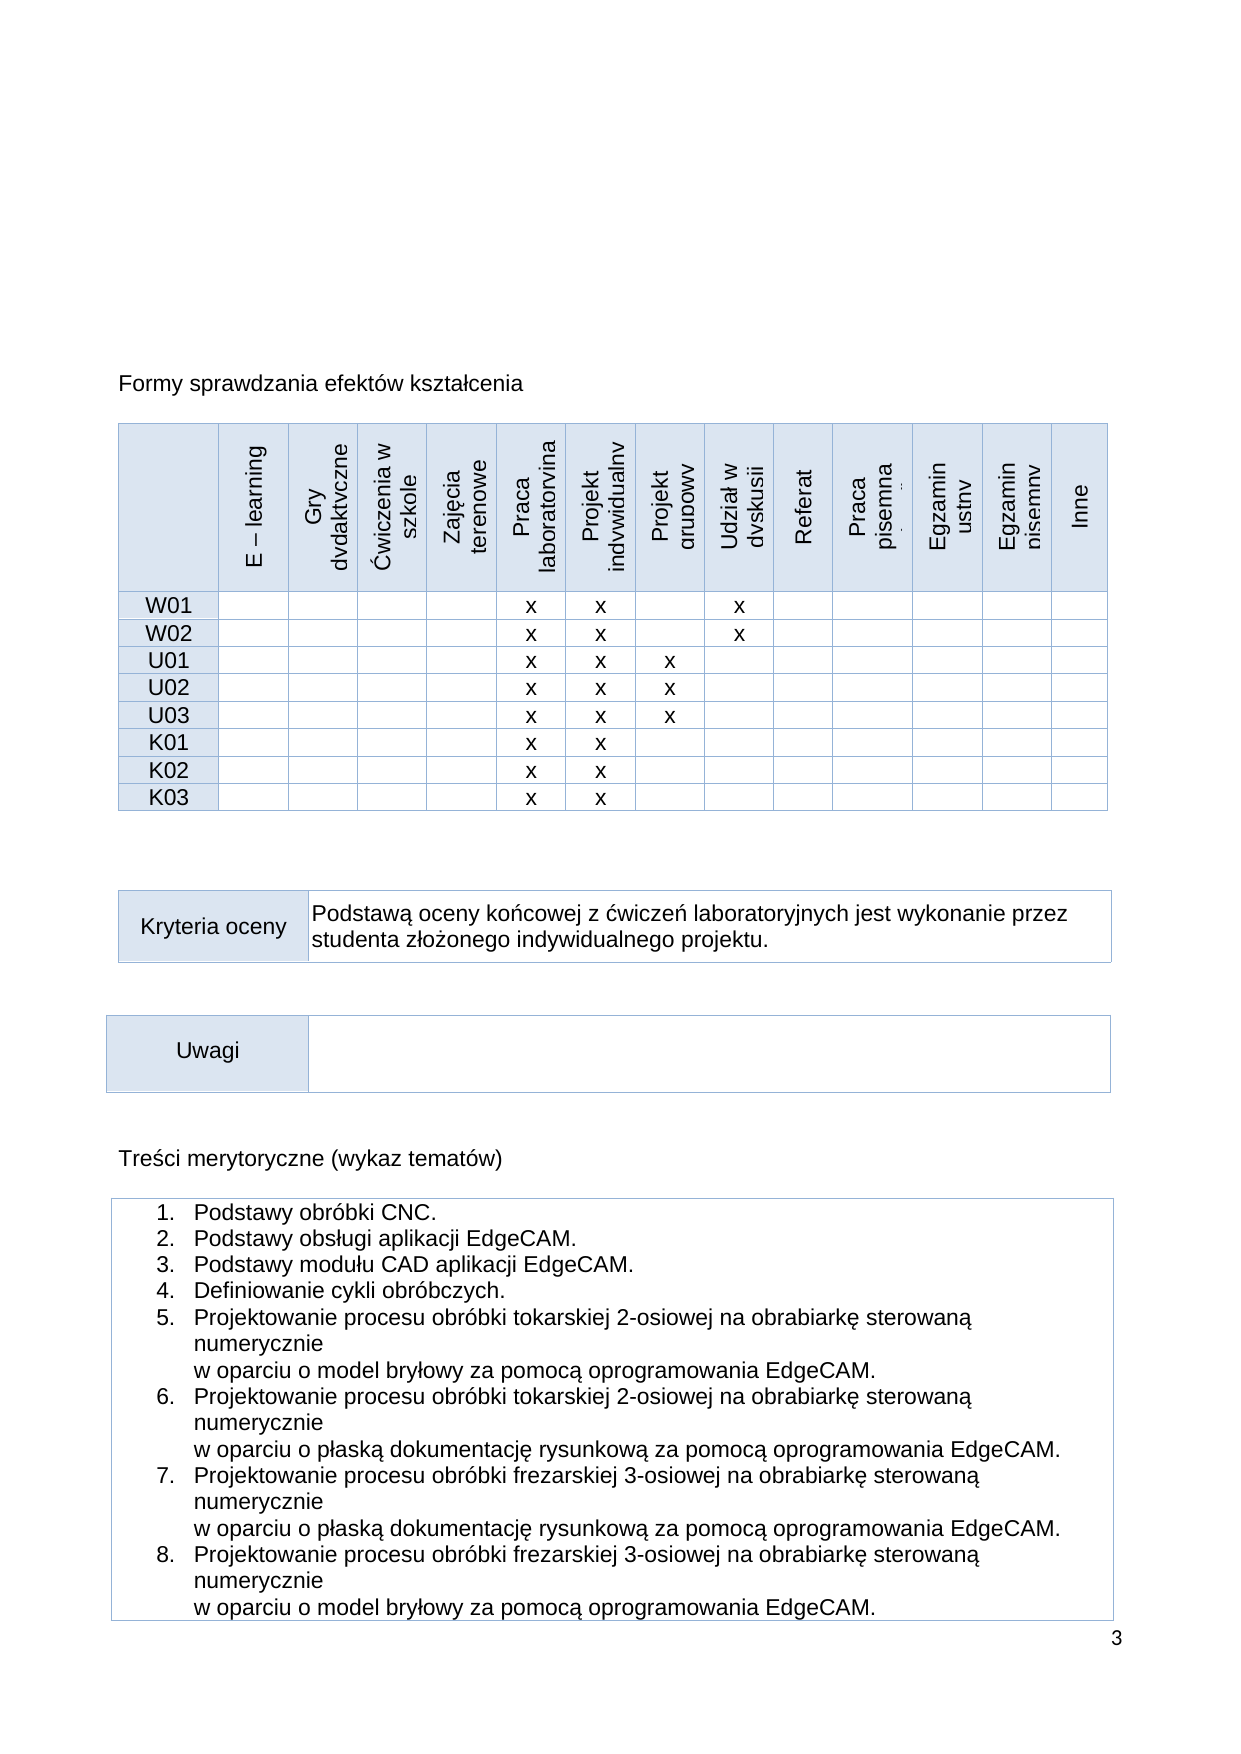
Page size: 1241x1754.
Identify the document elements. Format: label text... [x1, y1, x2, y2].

table_cell [1052, 674, 1107, 701]
table_cell [705, 647, 773, 673]
table_cell [1052, 757, 1107, 783]
table_cell x [497, 620, 565, 646]
table_cell K01 [119, 729, 218, 756]
table_cell [774, 674, 832, 701]
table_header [112, 1199, 1113, 1620]
table_cell [219, 647, 288, 673]
table_cell [833, 757, 912, 783]
table_cell U03 [119, 702, 218, 728]
table_cell [427, 784, 496, 810]
table_cell x [566, 757, 635, 783]
table_cell [983, 784, 1051, 810]
table_cell [358, 702, 426, 728]
table_cell x [705, 620, 773, 646]
table_cell [705, 784, 773, 810]
table_header Egzamin ustny [913, 424, 982, 591]
table_cell W02 [119, 620, 218, 646]
table_cell x [636, 702, 704, 728]
table_cell [833, 729, 912, 756]
table_header Ćwiczenia w szkole [358, 424, 426, 591]
table_cell [427, 757, 496, 783]
table_cell K03 [119, 784, 218, 810]
table_cell [636, 729, 704, 756]
table_cell [358, 729, 426, 756]
table_header Egzamin pisemny [983, 424, 1051, 591]
table_cell [833, 647, 912, 673]
table_cell [705, 674, 773, 701]
table_cell [1052, 592, 1107, 618]
table_cell [983, 757, 1051, 783]
table_cell x [497, 757, 565, 783]
table_cell x [636, 647, 704, 673]
table_cell [774, 620, 832, 646]
table_header Praca pisemna (esej) [833, 424, 912, 591]
table_cell x [566, 729, 635, 756]
table_cell [427, 702, 496, 728]
table_cell W01 [119, 592, 218, 618]
table_header Zajęcia terenowe [427, 424, 496, 591]
table_cell [219, 784, 288, 810]
table_cell x [566, 592, 635, 618]
table_cell x [497, 784, 565, 810]
table_cell [913, 620, 982, 646]
table_header Inne [1052, 424, 1107, 591]
table_cell [705, 757, 773, 783]
table_header Projekt indywidualny [566, 424, 635, 591]
table_cell [1052, 784, 1107, 810]
table_cell [219, 702, 288, 728]
table_cell [983, 592, 1051, 618]
table_header E – learning [219, 424, 288, 591]
table_cell x [705, 592, 773, 618]
table_cell [636, 620, 704, 646]
table_cell x [566, 784, 635, 810]
table_header Gry dydaktyczne [289, 424, 357, 591]
table_header [309, 1016, 1110, 1091]
table_cell [774, 592, 832, 618]
table_cell [833, 702, 912, 728]
table_cell [636, 784, 704, 810]
table_cell [705, 702, 773, 728]
table_cell [1052, 729, 1107, 756]
table_header Kryteria oceny [119, 891, 308, 961]
table_cell [636, 592, 704, 618]
table_cell [983, 729, 1051, 756]
table_cell [913, 647, 982, 673]
table_header Podstawą oceny końcowej z ćwiczeń laboratoryjnych jest wykonanie przez studenta złożonego indywidualnego projektu. [309, 891, 1111, 961]
table_cell [774, 729, 832, 756]
table_header Projekt grupowy [636, 424, 704, 591]
table_cell U01 [119, 647, 218, 673]
table_cell [983, 702, 1051, 728]
table_cell [833, 784, 912, 810]
table_cell [289, 784, 357, 810]
table_cell [774, 702, 832, 728]
table_cell [289, 620, 357, 646]
table_cell [774, 757, 832, 783]
table_cell [289, 729, 357, 756]
table_cell [1052, 647, 1107, 673]
table_header Udział w dyskusji [705, 424, 773, 591]
table_header Referat [774, 424, 832, 591]
table_cell x [497, 674, 565, 701]
table_cell x [566, 674, 635, 701]
table_cell x [497, 729, 565, 756]
text Treści merytoryczne (wykaz tematów) [118, 1145, 1122, 1171]
table_cell [358, 784, 426, 810]
table_cell [219, 592, 288, 618]
table_cell K02 [119, 757, 218, 783]
table_cell [983, 674, 1051, 701]
table_cell [913, 674, 982, 701]
table_cell [1052, 702, 1107, 728]
table_cell [289, 757, 357, 783]
table_header [119, 424, 218, 591]
table_cell x [497, 702, 565, 728]
table_cell [219, 620, 288, 646]
table_cell [833, 592, 912, 618]
table_cell [289, 702, 357, 728]
table_cell [427, 620, 496, 646]
table_cell [913, 729, 982, 756]
table_cell [1052, 620, 1107, 646]
table_cell [289, 592, 357, 618]
table_cell [358, 647, 426, 673]
table_cell x [497, 647, 565, 673]
table_cell [833, 674, 912, 701]
table_cell [358, 620, 426, 646]
table_cell U02 [119, 674, 218, 701]
table_cell [219, 729, 288, 756]
table_cell x [566, 620, 635, 646]
table_cell [219, 674, 288, 701]
table_cell [913, 702, 982, 728]
table_header Praca laboratoryjna [497, 424, 565, 591]
table_cell [913, 757, 982, 783]
table_cell x [566, 647, 635, 673]
table_cell [774, 647, 832, 673]
table_cell [833, 620, 912, 646]
table_cell [427, 592, 496, 618]
table_cell [427, 729, 496, 756]
table_cell [219, 757, 288, 783]
table_cell [983, 647, 1051, 673]
table_header Uwagi [107, 1016, 308, 1091]
table_cell x [636, 674, 704, 701]
table_cell x [566, 702, 635, 728]
table_cell [289, 674, 357, 701]
table_cell [358, 674, 426, 701]
table_cell [358, 757, 426, 783]
table_cell x [497, 592, 565, 618]
table_cell [427, 674, 496, 701]
table_cell [636, 757, 704, 783]
table_cell [427, 647, 496, 673]
table_cell [913, 784, 982, 810]
table_cell [705, 729, 773, 756]
table_cell [983, 620, 1051, 646]
table_cell [774, 784, 832, 810]
table_cell [358, 592, 426, 618]
table_cell [913, 592, 982, 618]
text Formy sprawdzania efektów kształcenia [118, 370, 1122, 396]
table_cell [289, 647, 357, 673]
